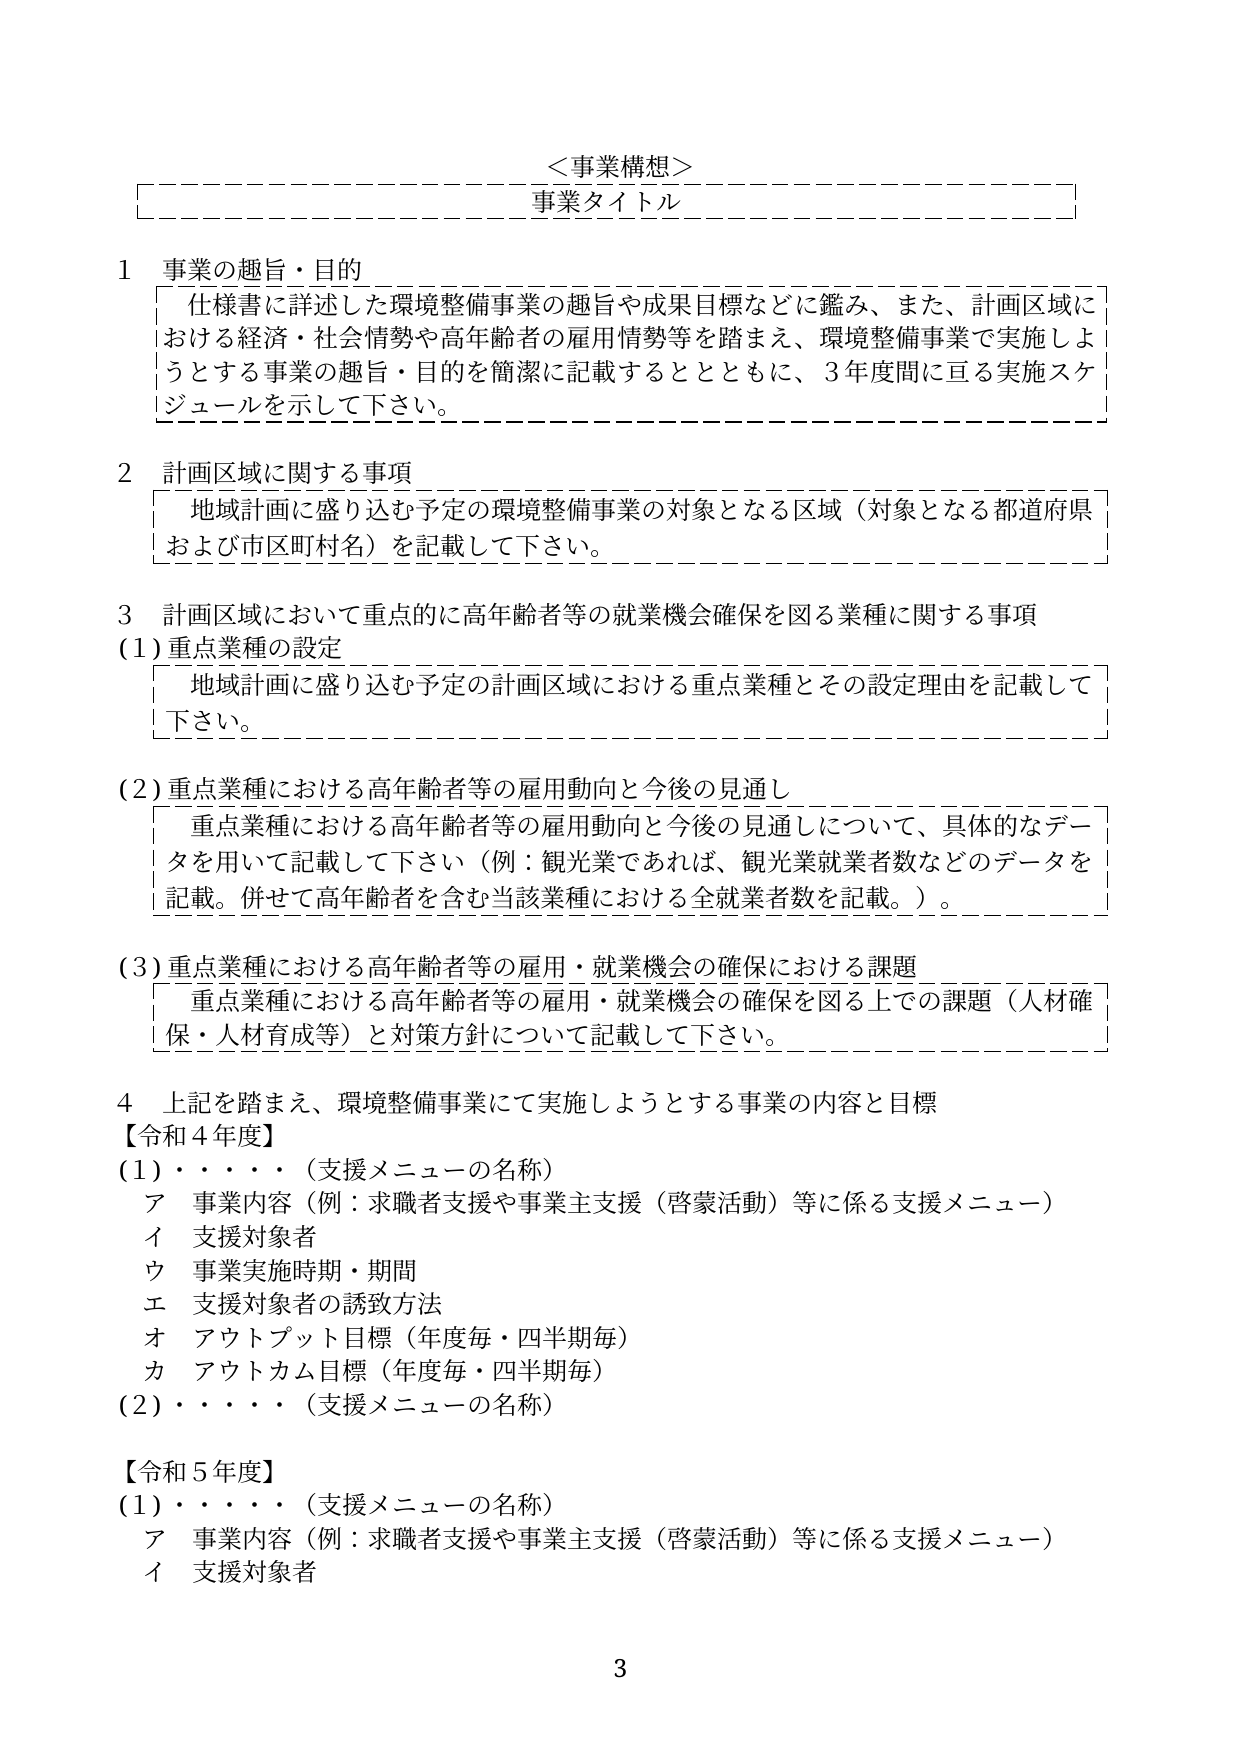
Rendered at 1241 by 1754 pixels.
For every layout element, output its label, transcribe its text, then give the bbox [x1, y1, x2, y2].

text (１) ・・・・・（支援メニューの名称） [112, 1152, 1128, 1186]
text ＜事業構想＞ [112, 150, 1128, 183]
text ４ 上記を踏まえ、環境整備事業にて実施しようとする事業の内容と目標 [112, 1085, 1128, 1119]
text １ 事業の趣旨・目的 [112, 253, 1128, 286]
text 【令和５年度】 [112, 1454, 1128, 1488]
table_header 事業タイトル [138, 184, 1075, 218]
text ウ 事業実施時期・期間 [142, 1253, 1128, 1287]
text (１) 重点業種の設定 [112, 631, 1128, 665]
text カ アウトカム目標（年度毎・四半期毎） [142, 1354, 1128, 1387]
text ア 事業内容（例：求職者支援や事業主支援（啓蒙活動）等に係る支援メニュー） [142, 1186, 1128, 1219]
text 【令和４年度】 [112, 1119, 1128, 1152]
text エ 支援対象者の誘致方法 [142, 1287, 1128, 1320]
text ア 事業内容（例：求職者支援や事業主支援（啓蒙活動）等に係る支援メニュー） [142, 1521, 1128, 1555]
text (２) ・・・・・（支援メニューの名称） [112, 1387, 1128, 1421]
text イ 支援対象者 [142, 1219, 1128, 1253]
text (２) 重点業種における高年齢者等の雇用動向と今後の見通し [112, 772, 1128, 806]
text イ 支援対象者 [142, 1555, 1128, 1588]
text ３ 計画区域において重点的に高年齢者等の就業機会確保を図る業種に関する事項 [112, 598, 1128, 631]
table_header 地域計画に盛り込む予定の計画区域における重点業種とその設定理由を記載して下さい。 [154, 665, 1108, 738]
table_header 重点業種における高年齢者等の雇用動向と今後の見通しについて、具体的なデータを用いて記載して下さい（例：観光業であれば、観光業就業者数などのデータを記載。併せて高年齢者を含む当該業種における全就業者数を記載。）。 [154, 806, 1108, 914]
text (１) ・・・・・（支援メニューの名称） [112, 1488, 1128, 1521]
text オ アウトプット目標（年度毎・四半期毎） [142, 1320, 1128, 1354]
text ２ 計画区域に関する事項 [112, 456, 1128, 489]
table_header 仕様書に詳述した環境整備事業の趣旨や成果目標などに鑑み、また、計画区域における経済・社会情勢や高年齢者の雇用情勢等を踏まえ、環境整備事業で実施しようとする事業の趣旨・目的を簡潔に記載するととともに、３年度間に亘る実施スケジュールを示して下さい。 [157, 286, 1107, 421]
table_header 重点業種における高年齢者等の雇用・就業機会の確保を図る上での課題（人材確保・人材育成等）と対策方針について記載して下さい。 [154, 983, 1108, 1051]
table_header 地域計画に盛り込む予定の環境整備事業の対象となる区域（対象となる都道府県および市区町村名）を記載して下さい。 [154, 490, 1108, 562]
text (３) 重点業種における高年齢者等の雇用・就業機会の確保における課題 [112, 949, 1128, 983]
